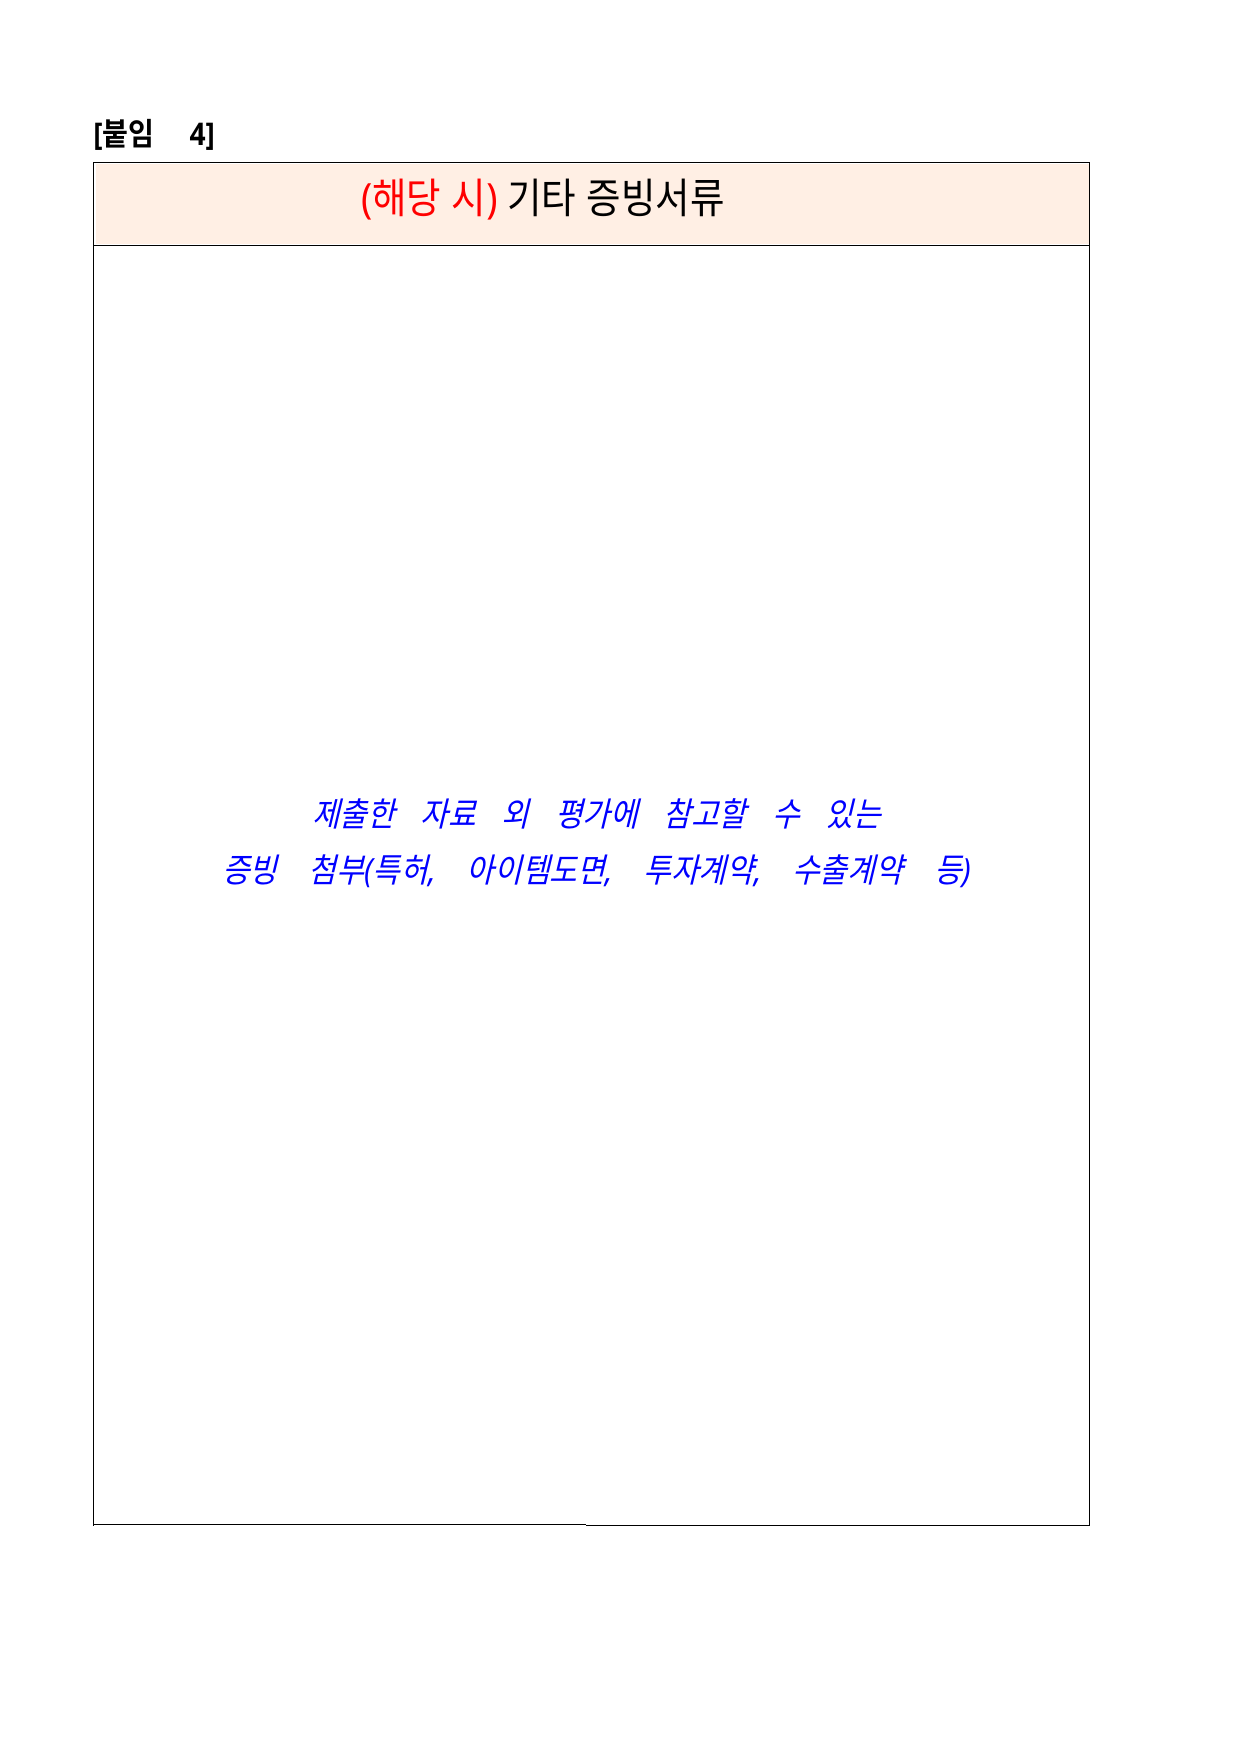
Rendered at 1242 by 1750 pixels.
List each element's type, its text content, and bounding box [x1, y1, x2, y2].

text [붙임 4] [87, 108, 214, 155]
text 증빙 첨부(특허, 아이템도면, 투자계약, 수출계약 등) [94, 837, 971, 894]
text 제출한 자료 외 평가에 참고할 수 있는 [94, 780, 881, 837]
